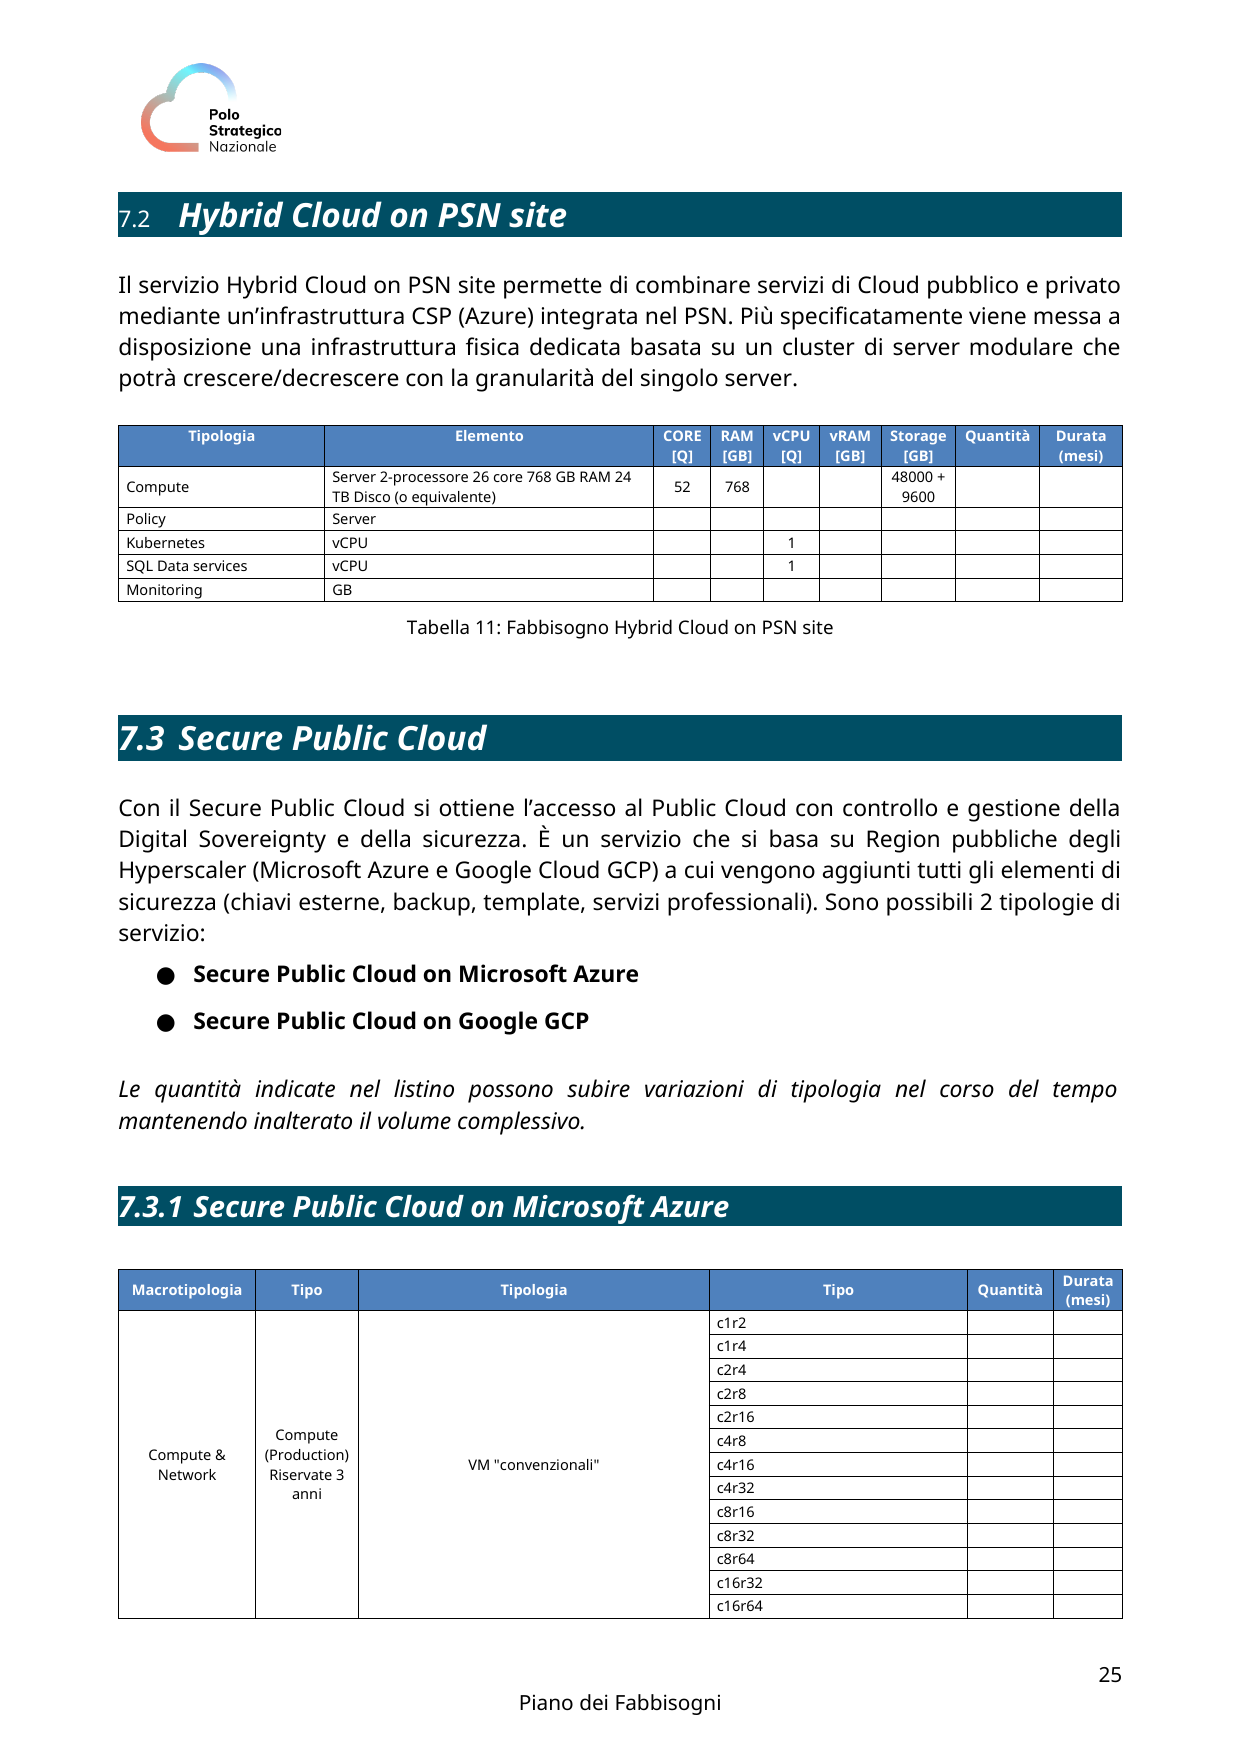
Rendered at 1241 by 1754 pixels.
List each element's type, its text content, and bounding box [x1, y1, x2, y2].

table_cell [968, 1429, 1053, 1452]
table_cell c8r64 [710, 1548, 967, 1570]
table_cell [654, 555, 710, 577]
table_cell c2r8 [710, 1382, 967, 1405]
table_cell [1040, 555, 1122, 577]
table_cell [956, 555, 1039, 577]
table_cell [654, 508, 710, 530]
table_cell [1040, 467, 1122, 507]
table_cell [968, 1500, 1053, 1523]
table_cell [968, 1359, 1053, 1381]
table_cell [711, 555, 763, 577]
table_cell [968, 1548, 1053, 1570]
table_cell c4r16 [710, 1453, 967, 1476]
table_cell [764, 467, 819, 507]
table_cell VM "convenzionali" [359, 1311, 709, 1617]
table_cell [1054, 1571, 1122, 1594]
table_cell [968, 1571, 1053, 1594]
table_cell [968, 1382, 1053, 1405]
table_cell 1 [764, 555, 819, 577]
table_cell GB [325, 579, 653, 601]
table_cell [1054, 1382, 1122, 1405]
table_cell [882, 508, 955, 530]
table_cell 52 [654, 467, 710, 507]
table_header Tipo [710, 1270, 967, 1310]
table_header Tipo [256, 1270, 358, 1310]
table_cell [1054, 1406, 1122, 1428]
table_header Macrotipologia [119, 1270, 255, 1310]
table_cell [764, 508, 819, 530]
text Secure Public Cloud on Google GCP [156, 995, 1122, 1042]
table_cell SQL Data services [119, 555, 324, 577]
table_cell Compute [119, 467, 324, 507]
table_cell [968, 1524, 1053, 1547]
table_cell [820, 508, 881, 530]
table_cell Compute (Production) Riservate 3 anni [256, 1311, 358, 1617]
table_cell [968, 1453, 1053, 1476]
table_cell [711, 579, 763, 601]
table_header Quantità [968, 1270, 1053, 1310]
text Con il Secure Public Cloud si ottiene l’accesso al Public Cloud con controllo e gestione della Digital Sovereignty e della sicurezza. È un servizio che si basa su Region pubbliche degli Hyperscaler (Microsoft Azure e Google Cloud GCP) a cui vengono aggiunti tutti gli elementi di sicurezza (chiavi esterne, backup, template, servizi professionali). Sono possibili 2 tipologie di servizio: [118, 792, 1122, 948]
table_cell [711, 531, 763, 554]
subtitle Secure Public Cloud [118, 715, 1122, 761]
table_cell c1r2 [710, 1311, 967, 1334]
text Secure Public Cloud on Microsoft Azure [156, 948, 1122, 995]
table_cell 768 [711, 467, 763, 507]
table_cell [1054, 1477, 1122, 1499]
subtitle Secure Public Cloud on Microsoft Azure [118, 1186, 1122, 1226]
table_header CORE [Q] [654, 426, 710, 466]
table_cell [956, 508, 1039, 530]
text Il servizio Hybrid Cloud on PSN site permette di combinare servizi di Cloud pubblico e privato mediante un’infrastruttura CSP (Azure) integrata nel PSN. Più specificatamente viene messa a disposizione una infrastruttura fisica dedicata basata su un cluster di server modulare che potrà crescere/decrescere con la granularità del singolo server. [118, 269, 1122, 394]
table_cell Kubernetes [119, 531, 324, 554]
table_cell [764, 579, 819, 601]
table_cell [1054, 1429, 1122, 1452]
table_cell c16r64 [710, 1595, 967, 1617]
table_cell Monitoring [119, 579, 324, 601]
table_cell [654, 579, 710, 601]
table_cell c1r4 [710, 1335, 967, 1357]
table_cell c16r32 [710, 1571, 967, 1594]
table_header Durata (mesi) [1054, 1270, 1122, 1310]
table_cell [1054, 1359, 1122, 1381]
table_cell [882, 555, 955, 577]
table_cell [654, 531, 710, 554]
text Tabella 11: Fabbisogno Hybrid Cloud on PSN site [118, 615, 1122, 640]
table_cell [820, 467, 881, 507]
table_cell [968, 1406, 1053, 1428]
table_cell [956, 531, 1039, 554]
table_header vCPU [Q] [764, 426, 819, 466]
table_cell [820, 555, 881, 577]
table_cell c2r16 [710, 1406, 967, 1428]
table_cell Server 2-processore 26 core 768 GB RAM 24 TB Disco (o equivalente) [325, 467, 653, 507]
table_header RAM [GB] [711, 426, 763, 466]
table_header vRAM [GB] [820, 426, 881, 466]
table_cell [1054, 1595, 1122, 1617]
table_cell [968, 1477, 1053, 1499]
table_cell [956, 579, 1039, 601]
table_header Durata (mesi) [1040, 426, 1122, 466]
table_cell Compute & Network [119, 1311, 255, 1617]
text Le quantità indicate nel listino possono subire variazioni di tipologia nel corso del tempo mantenendo inalterato il volume complessivo. [118, 1073, 1122, 1136]
table_header Tipologia [359, 1270, 709, 1310]
table_cell c8r16 [710, 1500, 967, 1523]
table_cell [956, 467, 1039, 507]
table_cell [820, 579, 881, 601]
table_cell vCPU [325, 531, 653, 554]
table_cell [1054, 1453, 1122, 1476]
table_cell [968, 1595, 1053, 1617]
table_header Quantità [956, 426, 1039, 466]
table_header Tipologia [119, 426, 324, 466]
table_cell [1054, 1524, 1122, 1547]
table_cell [711, 508, 763, 530]
table_cell Server [325, 508, 653, 530]
table_header Storage [GB] [882, 426, 955, 466]
table_header Elemento [325, 426, 653, 466]
table_cell 48000 + 9600 [882, 467, 955, 507]
table_cell Policy [119, 508, 324, 530]
table_cell [1054, 1335, 1122, 1357]
table_cell [882, 579, 955, 601]
table_cell c8r32 [710, 1524, 967, 1547]
picture [141, 63, 282, 152]
table_cell c4r32 [710, 1477, 967, 1499]
table_cell [968, 1311, 1053, 1334]
table_cell [1040, 579, 1122, 601]
subtitle Hybrid Cloud on PSN site [118, 192, 1122, 237]
table_cell c2r4 [710, 1359, 967, 1381]
table_cell [968, 1335, 1053, 1357]
table_cell [882, 531, 955, 554]
table_cell [1054, 1500, 1122, 1523]
table_cell 1 [764, 531, 819, 554]
table_cell [820, 531, 881, 554]
table_cell [1054, 1548, 1122, 1570]
table_cell vCPU [325, 555, 653, 577]
table_cell [1054, 1311, 1122, 1334]
table_cell [1040, 508, 1122, 530]
table_cell [1040, 531, 1122, 554]
table_cell c4r8 [710, 1429, 967, 1452]
